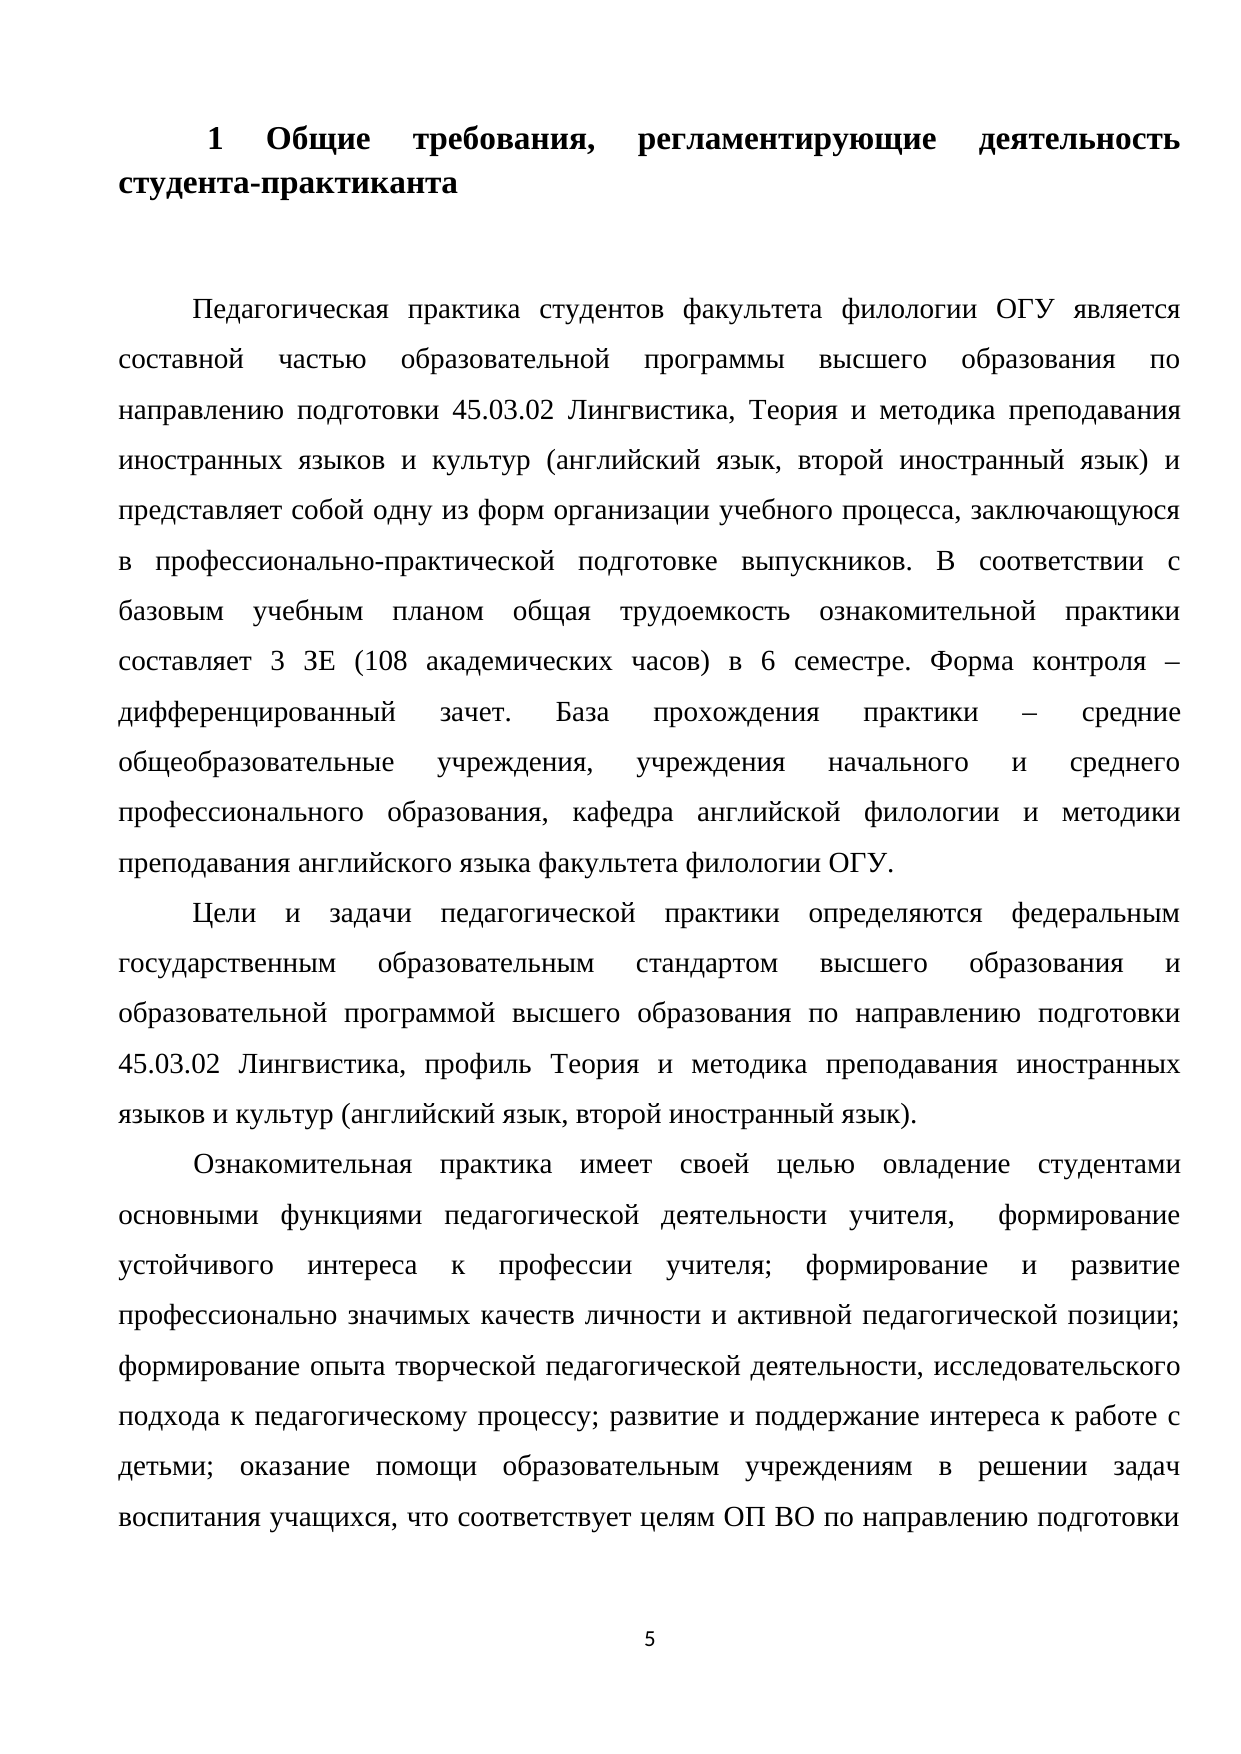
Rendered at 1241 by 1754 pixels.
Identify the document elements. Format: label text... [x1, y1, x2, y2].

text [118, 1147, 1181, 1532]
text Цели и задачи педагогической практики определяются федеральным государственным образовательным стандартом высшего образования и образовательной программой высшего образования по направлению подготовки 45.03.02 Лингвистика, профиль Теория и методика преподавания иностранных языков и культур (английский язык, второй иностранный язык). [118, 895, 1181, 1130]
text Педагогическая практика студентов факультета филологии ОГУ является составной частью образовательной программы высшего образования по направлению подготовки 45.03.02 Лингвистика, Теория и методика преподавания иностранных языков и культур (английский язык, второй иностранный язык) и представляет собой одну из форм организации учебного процесса, заключающуюся в профессионально-практической подготовке выпускников. В соответствии с базовым учебным планом общая трудоемкость ознакомительной практики составляет 3 ЗЕ (108 академических часов) в 6 семестре. Форма контроля – дифференцированный зачет. База прохождения практики – средние общеобразовательные учреждения, учреждения начального и среднего профессионального образования, кафедра английской филологии и методики преподавания английского языка факультета филологии ОГУ. [118, 291, 1181, 878]
subtitle 1 Общие требования, регламентирующие деятельность студента-практиканта [118, 118, 1181, 201]
